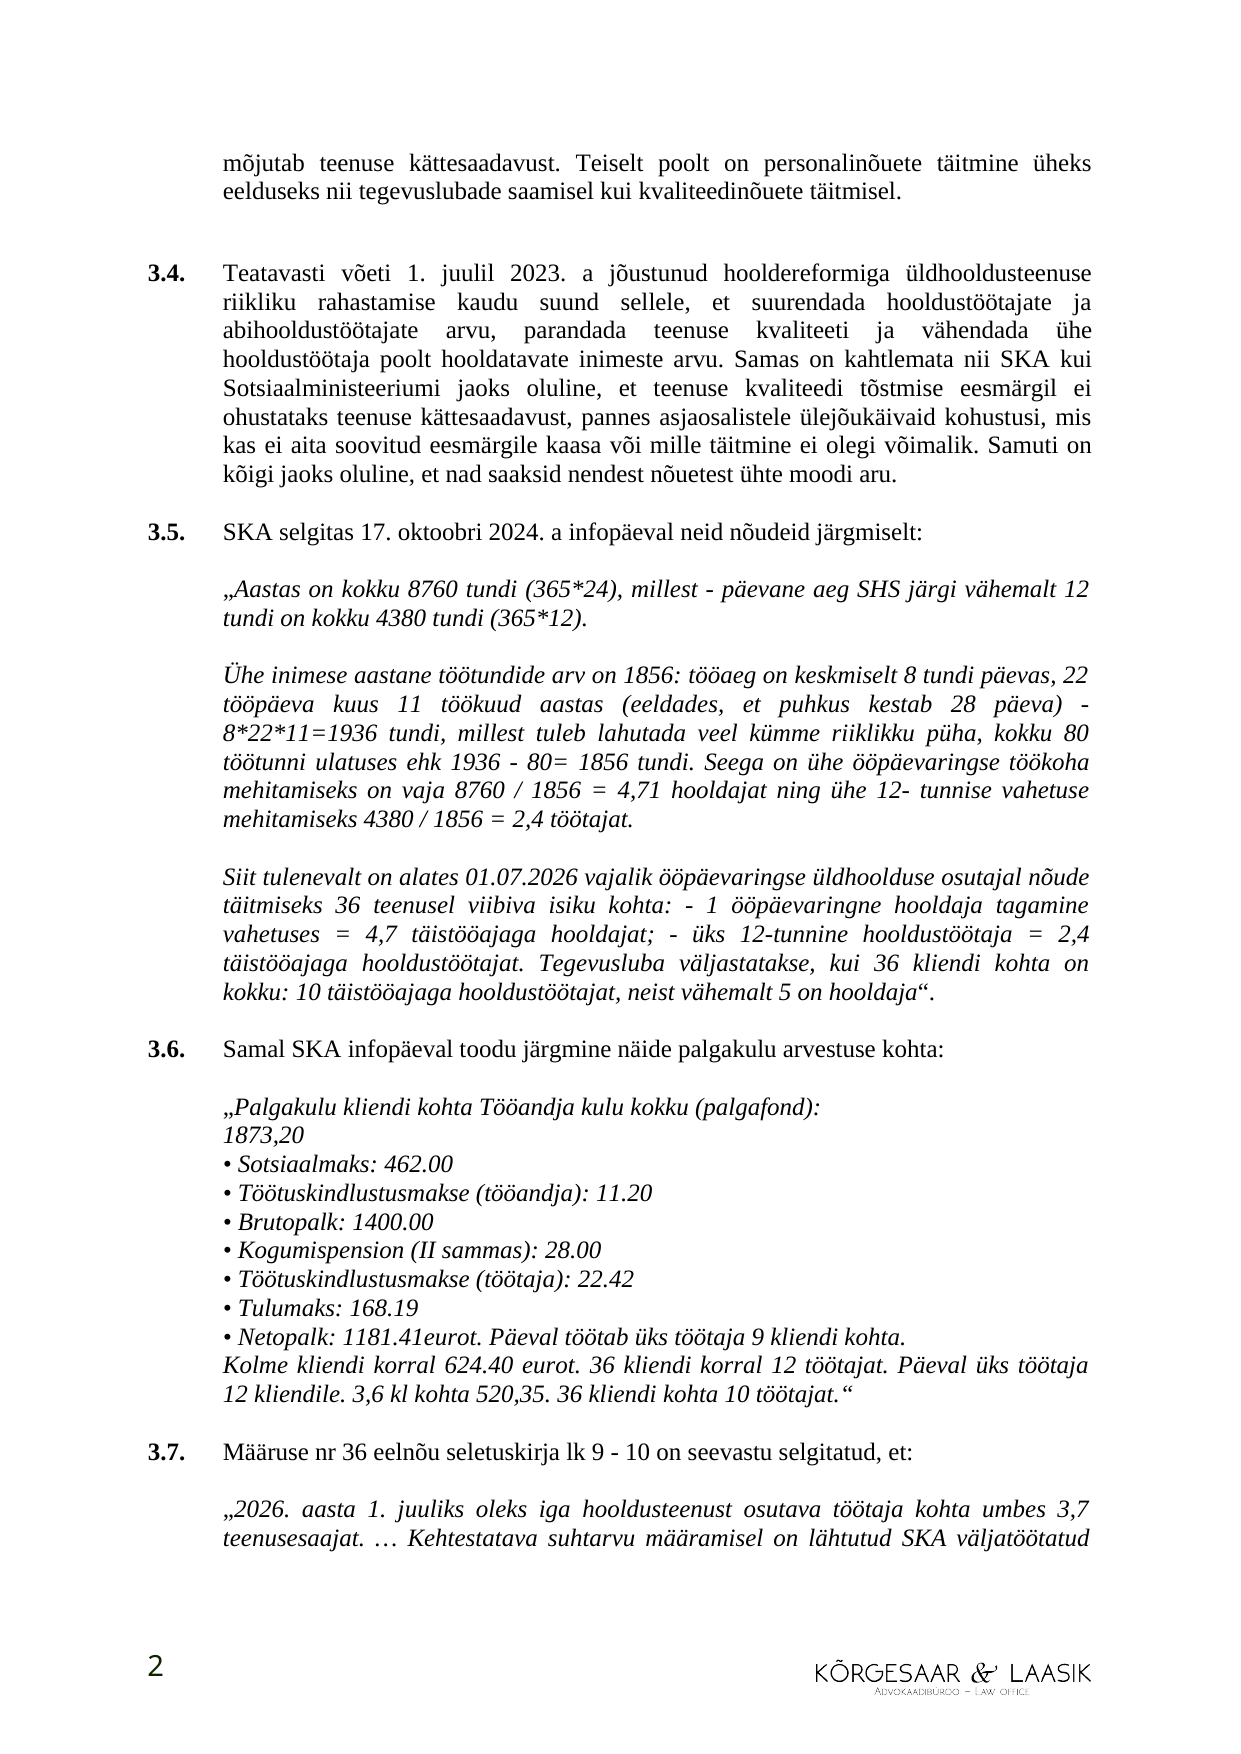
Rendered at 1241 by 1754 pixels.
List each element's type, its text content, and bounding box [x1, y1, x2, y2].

list • Netopalk: 1181.41eurot. Päeval töötab üks töötaja 9 kliendi kohta. [223, 1322, 1092, 1351]
list 1873,20 [223, 1121, 1092, 1149]
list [148, 148, 1092, 205]
list Samal SKA infopäeval toodu järgmine näide palgakulu arvestuse kohta: [148, 1034, 1092, 1063]
list Ühe inimese aastane töötundide arv on 1856: tööaeg on keskmiselt 8 tundi päevas, 22 tööpäeva kuus 11 töökuud aastas (eeldades, et puhkus kestab 28 päeva) - 8*22*11=1936 tundi, millest tuleb lahutada veel kümme riiklikku püha, kokku 80 töötunni ulatuses ehk 1936 - 80= 1856 tundi. Seega on ühe ööpäevaringse töökoha mehitamiseks on vaja 8760 / 1856 = 4,71 hooldajat ning ühe 12- tunnise vahetuse mehitamiseks 4380 / 1856 = 2,4 töötajat. [223, 661, 1092, 833]
picture [808, 1650, 1101, 1709]
list Siit tulenevalt on alates 01.07.2026 vajalik ööpäevaringse üldhoolduse osutajal nõude täitmiseks 36 teenusel viibiva isiku kohta: - 1 ööpäevaringne hooldaja tagamine vahetuses = 4,7 täistööajaga hooldajat; - üks 12-tunnine hooldustöötaja = 2,4 täistööajaga hooldustöötajat. Tegevusluba väljastatakse, kui 36 kliendi kohta on kokku: 10 täistööajaga hooldustöötajat, neist vähemalt 5 on hooldaja“. [223, 862, 1092, 1006]
list Kolme kliendi korral 624.40 eurot. 36 kliendi korral 12 töötajat. Päeval üks töötaja 12 kliendile. 3,6 kl kohta 520,35. 36 kliendi kohta 10 töötajat.“ [223, 1351, 1092, 1408]
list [223, 1494, 1092, 1552]
list Määruse nr 36 eelnõu seletuskirja lk 9 - 10 on seevastu selgitatud, et: [148, 1437, 1092, 1466]
list „Palgakulu kliendi kohta Tööandja kulu kokku (palgafond): [223, 1092, 1092, 1121]
list Teatavasti võeti 1. juulil 2023. a jõustunud hooldereformiga üldhooldusteenuse riikliku rahastamise kaudu suund sellele, et suurendada hooldustöötajate ja abihooldustöötajate arvu, parandada teenuse kvaliteeti ja vähendada ühe hooldustöötaja poolt hooldatavate inimeste arvu. Samas on kahtlemata nii SKA kui Sotsiaalministeeriumi jaoks oluline, et teenuse kvaliteedi tõstmise eesmärgil ei ohustataks teenuse kättesaadavust, pannes asjaosalistele ülejõukäivaid kohustusi, mis kas ei aita soovitud eesmärgile kaasa või mille täitmine ei olegi võimalik. Samuti on kõigi jaoks oluline, et nad saaksid nendest nõuetest ühte moodi aru. [148, 258, 1092, 488]
list „Aastas on kokku 8760 tundi (365*24), millest - päevane aeg SHS järgi vähemalt 12 tundi on kokku 4380 tundi (365*12). [223, 574, 1092, 632]
list • Töötuskindlustusmakse (töötaja): 22.42 [223, 1264, 1092, 1293]
list • Töötuskindlustusmakse (tööandja): 11.20 [223, 1178, 1092, 1207]
list • Kogumispension (II sammas): 28.00 [223, 1236, 1092, 1264]
list • Brutopalk: 1400.00 [223, 1207, 1092, 1236]
list • Sotsiaalmaks: 462.00 [223, 1149, 1092, 1178]
list SKA selgitas 17. oktoobri 2024. a infopäeval neid nõudeid järgmiselt: [148, 517, 1092, 546]
list • Tulumaks: 168.19 [223, 1293, 1092, 1322]
